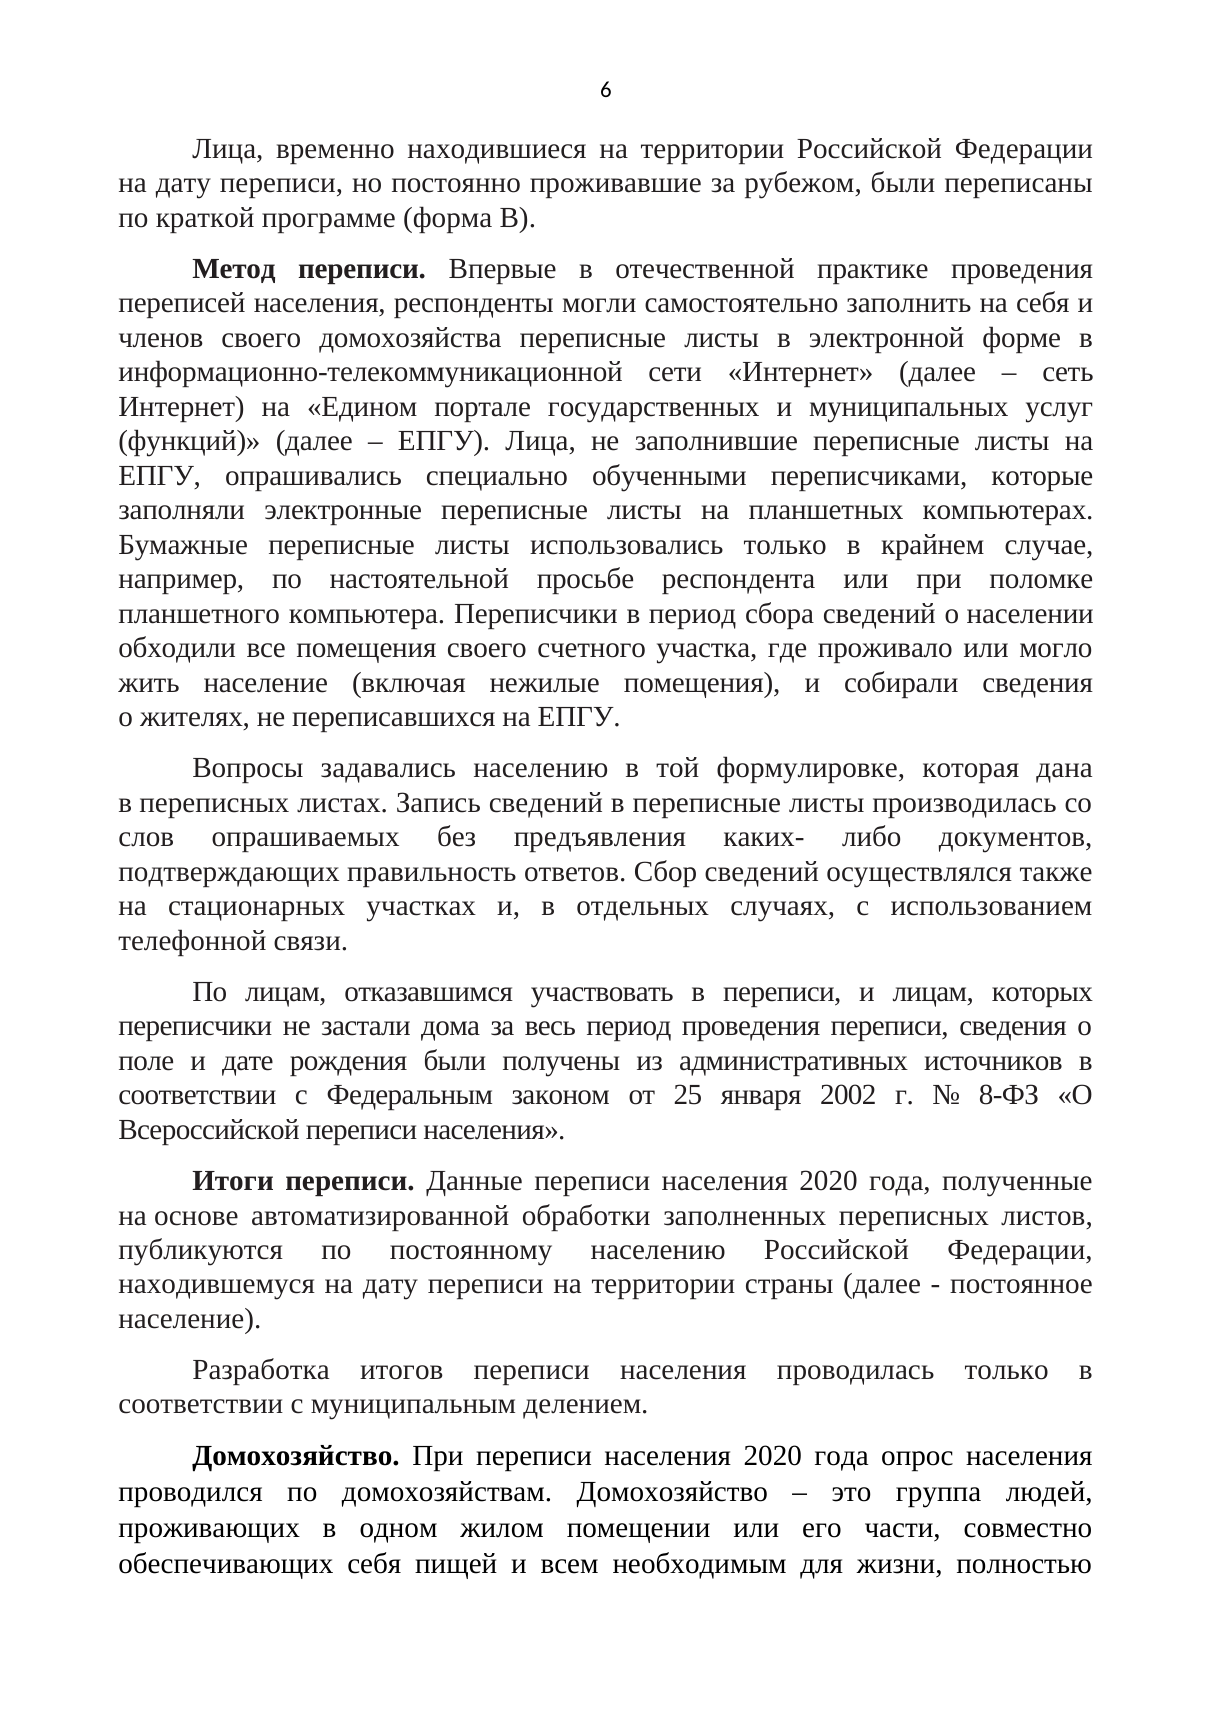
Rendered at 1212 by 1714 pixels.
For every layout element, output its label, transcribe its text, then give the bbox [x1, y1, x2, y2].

text Разработка итогов переписи населения проводилась только в соответствии с муниципальным делением. [118, 1352, 1093, 1420]
text По лицам, отказавшимся участвовать в переписи, и лицам, которых переписчики не застали дома за весь период проведения переписи, сведения о поле и дате рождения были получены из административных источников в соответствии с Федеральным законом от 25 января 2002 г. № 8-ФЗ «О Всероссийской переписи населения». [118, 974, 1093, 1146]
text Итоги переписи. Данные переписи населения 2020 года, полученные на основе автоматизированной обработки заполненных переписных листов, публикуются по постоянному населению Российской Федерации, находившемуся на дату переписи на территории страны (далее - постоянное население). [118, 1163, 1093, 1334]
text Лица, временно находившиеся на территории Российской Федерации на дату переписи, но постоянно проживавшие за рубежом, были переписаны по краткой программе (форма В). [118, 131, 1093, 233]
text Вопросы задавались населению в той формулировке, которая дана в переписных листах. Запись сведений в переписные листы производилась со слов опрашиваемых без предъявления каких- либо документов, подтверждающих правильность ответов. Сбор сведений осуществлялся также на стационарных участках и, в отдельных случаях, с использованием телефонной связи. [118, 751, 1093, 956]
text Метод переписи. Впервые в отечественной практике проведения переписей населения, респонденты могли самостоятельно заполнить на себя и членов своего домохозяйства переписные листы в электронной форме в информационно-телекоммуникационной сети «Интернет» (далее – сеть Интернет) на «Едином портале государственных и муниципальных услуг (функций)» (далее – ЕПГУ). Лица, не заполнившие переписные листы на ЕПГУ, опрашивались специально обученными переписчиками, которые заполняли электронные переписные листы на планшетных компьютерах. Бумажные переписные листы использовались только в крайнем случае, например, по настоятельной просьбе респондента или при поломке планшетного компьютера. Переписчики в период сбора сведений о населении обходили все помещения своего счетного участка, где проживало или могло жить население (включая нежилые помещения), и собирали сведения о жителях, не переписавшихся на ЕПГУ. [118, 251, 1093, 733]
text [118, 1438, 1093, 1580]
